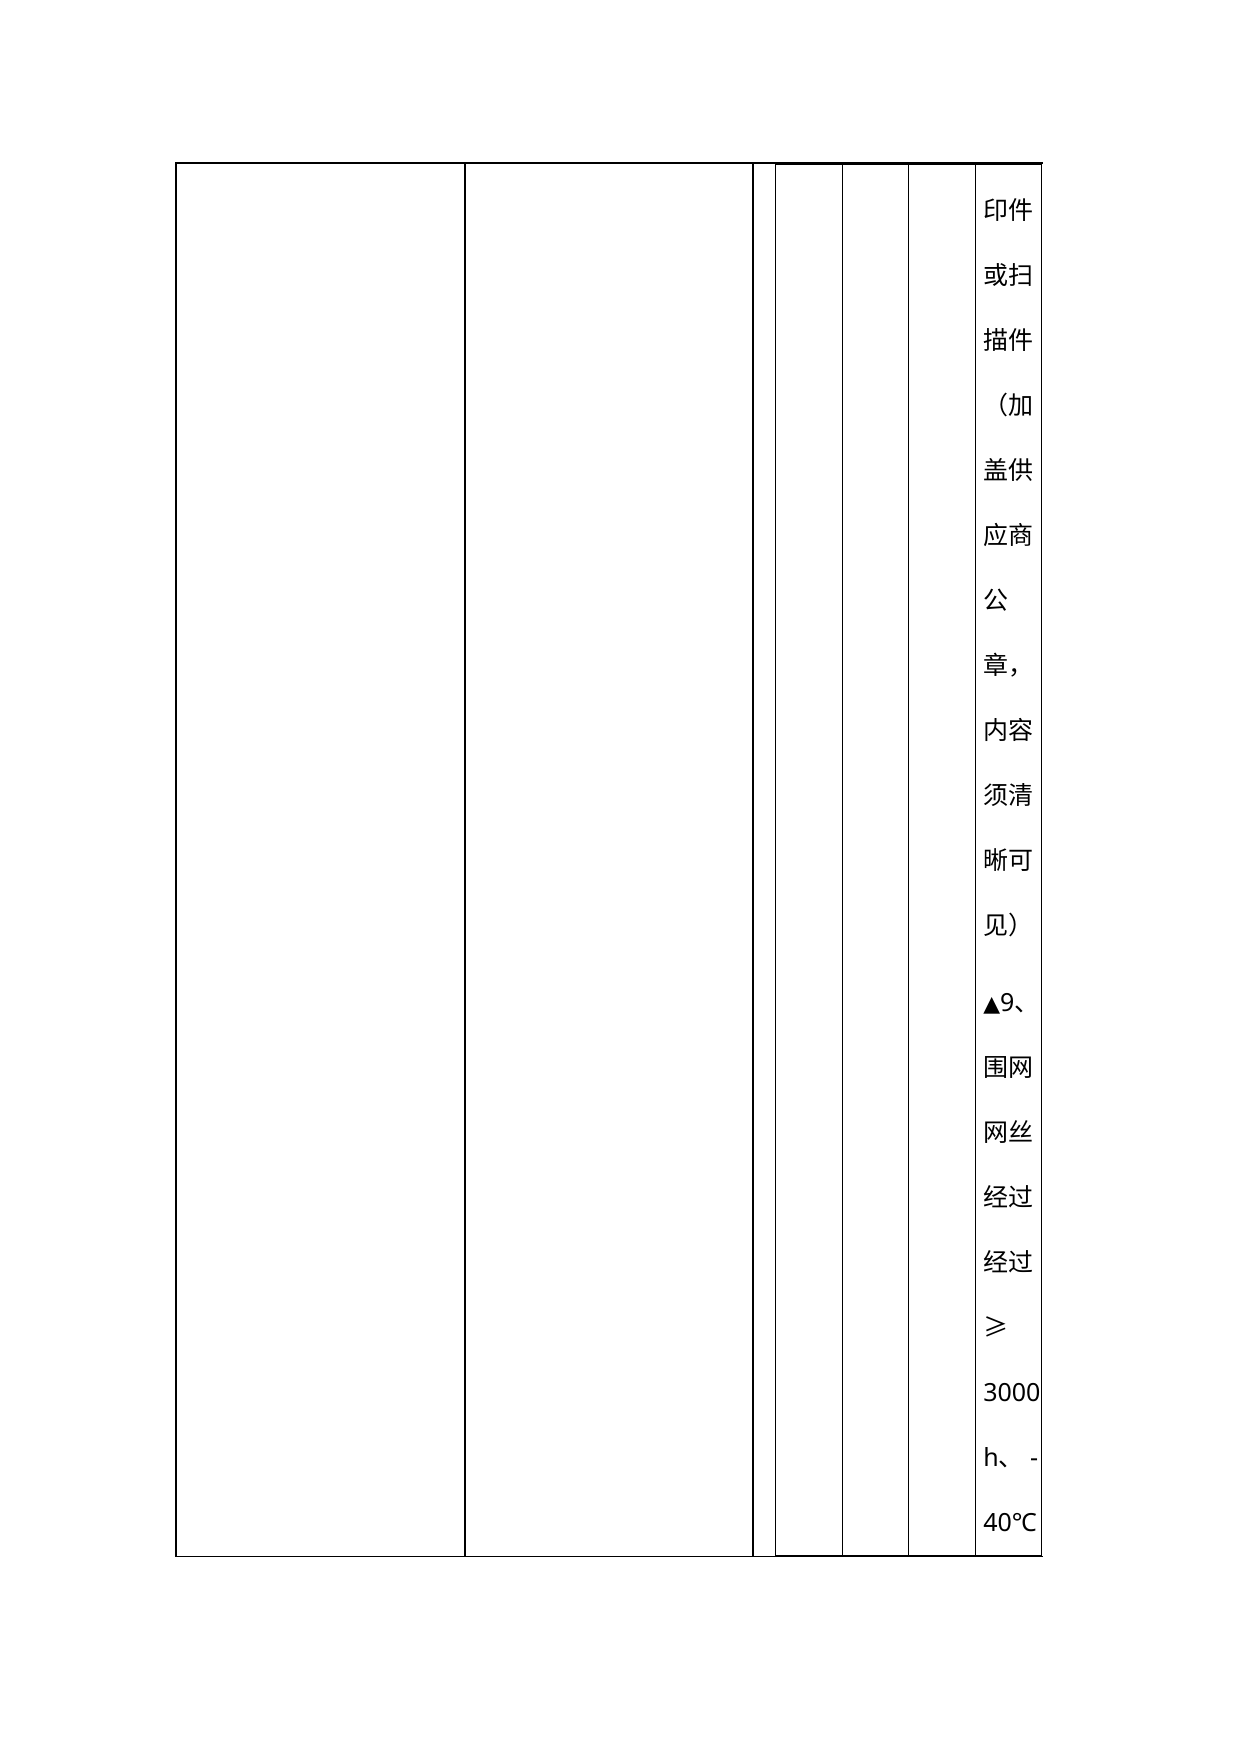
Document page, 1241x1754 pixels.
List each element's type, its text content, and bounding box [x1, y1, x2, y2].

table_cell [754, 164, 775, 1556]
table_cell [976, 165, 1041, 1555]
table_cell [909, 165, 975, 1555]
table_cell 1 [177, 164, 464, 1556]
table_cell [843, 165, 908, 1555]
table_cell [776, 165, 842, 1555]
table_cell [466, 164, 752, 1556]
